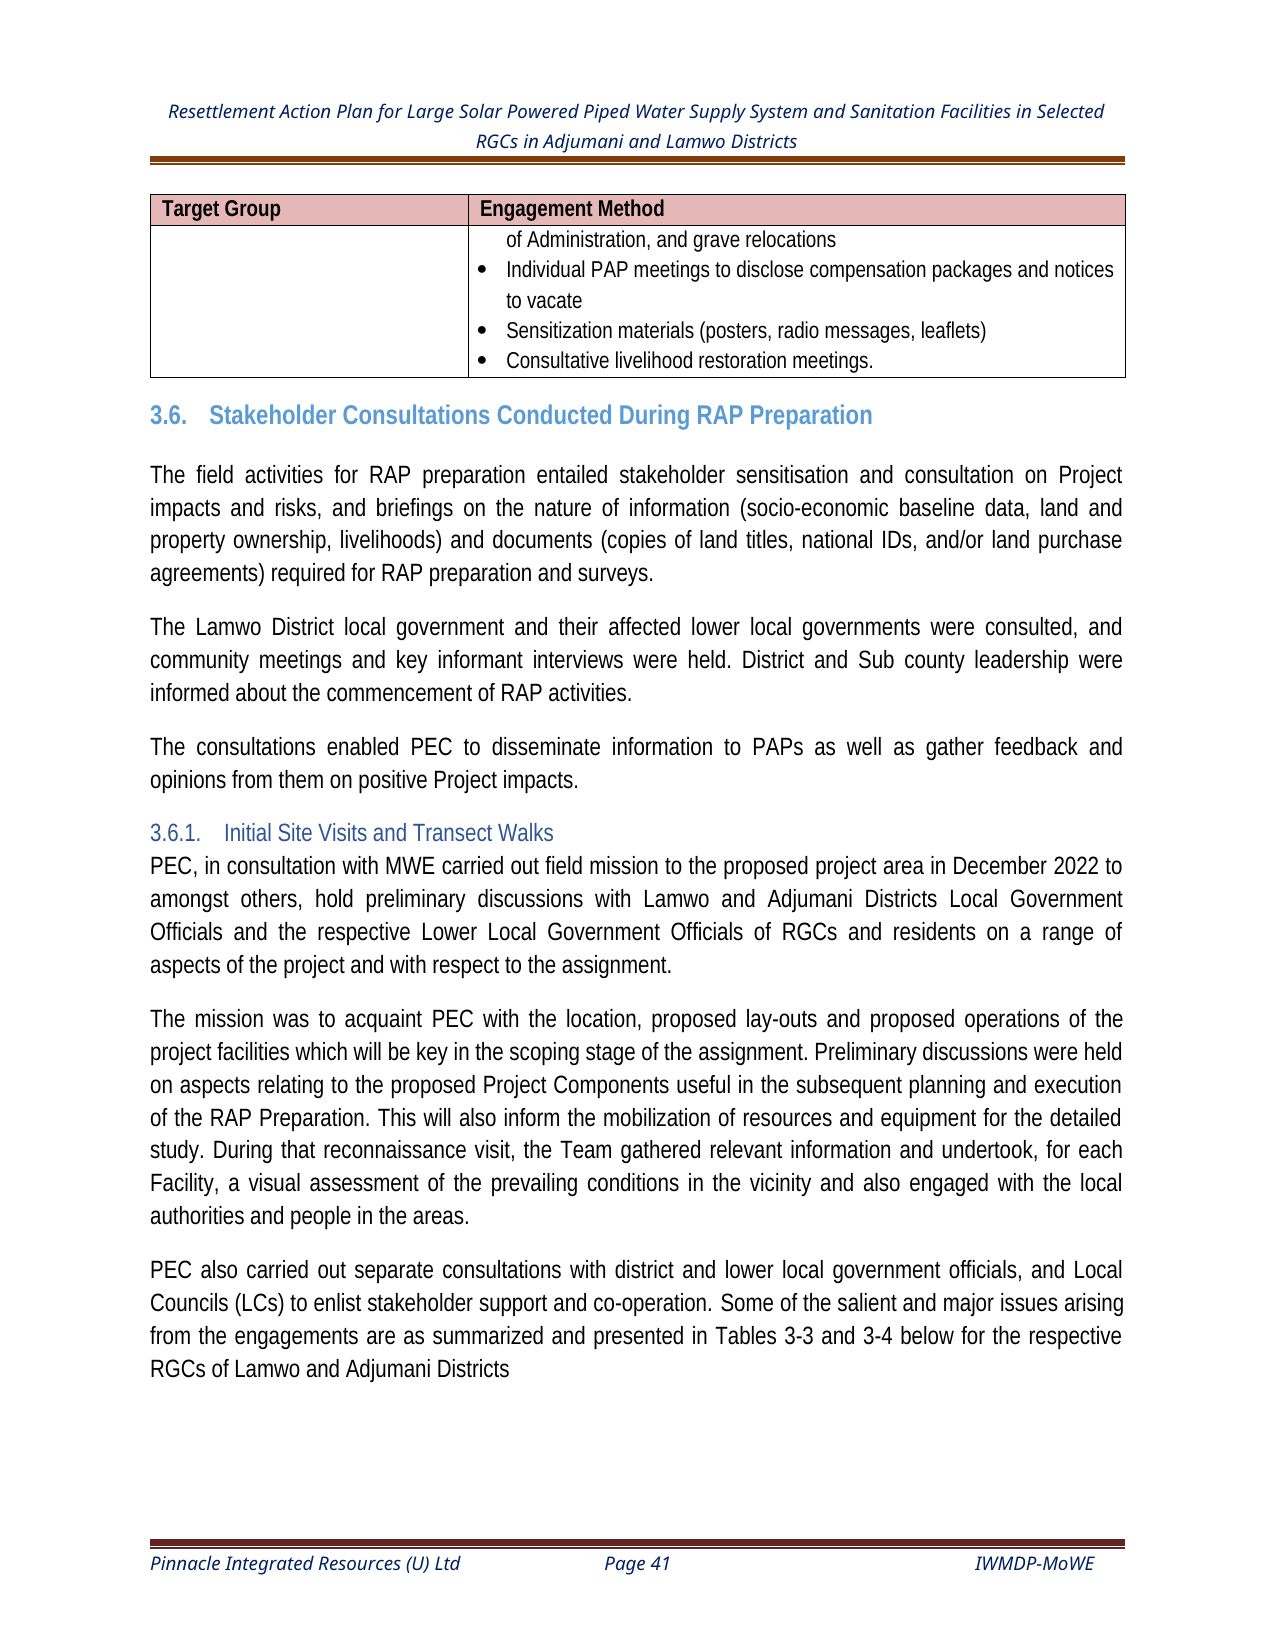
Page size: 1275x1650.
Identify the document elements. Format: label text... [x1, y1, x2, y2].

text The field activities for RAP preparation entailed stakeholder sensitisation and consultation on Project impacts and risks, and briefings on the nature of information (socio-economic baseline data, land and property ownership, livelihoods) and documents (copies of land titles, national IDs, and/or land purchase agreements) required for RAP preparation and surveys. [150, 460, 1125, 587]
text The mission was to acquaint PEC with the location, proposed lay-outs and proposed operations of the project facilities which will be key in the scoping stage of the assignment. Preliminary discussions were held on aspects relating to the proposed Project Components useful in the subsequent planning and execution of the RAP Preparation. This will also inform the mobilization of resources and equipment for the detailed study. During that reconnaissance visit, the Team gathered relevant information and undertook, for each Facility, a visual assessment of the prevailing conditions in the vicinity and also engaged with the local authorities and people in the areas. [150, 1004, 1125, 1230]
subtitle Initial Site Visits and Transect Walks [150, 818, 1125, 847]
subtitle Stakeholder Consultations Conducted During RAP Preparation [150, 399, 1125, 430]
table_header Target Group [151, 195, 468, 225]
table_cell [469, 226, 1125, 377]
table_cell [151, 226, 468, 377]
text PEC, in consultation with MWE carried out field mission to the proposed project area in December 2022 to amongst others, hold preliminary discussions with Lamwo and Adjumani Districts Local Government Officials and the respective Lower Local Government Officials of RGCs and residents on a range of aspects of the project and with respect to the assignment. [150, 851, 1125, 979]
text PEC also carried out separate consultations with district and lower local government officials, and Local Councils (LCs) to enlist stakeholder support and co-operation. Some of the salient and major issues arising from the engagements are as summarized and presented in Tables 3-3 and 3-4 below for the respective RGCs of Lamwo and Adjumani Districts [150, 1255, 1125, 1382]
text The Lamwo District local government and their affected lower local governments were consulted, and community meetings and key informant interviews were held. District and Sub county leadership were informed about the commencement of RAP activities. [150, 612, 1125, 707]
text The consultations enabled PEC to disseminate information to PAPs as well as gather feedback and opinions from them on positive Project impacts. [150, 732, 1125, 793]
table_header Engagement Method [469, 195, 1125, 225]
